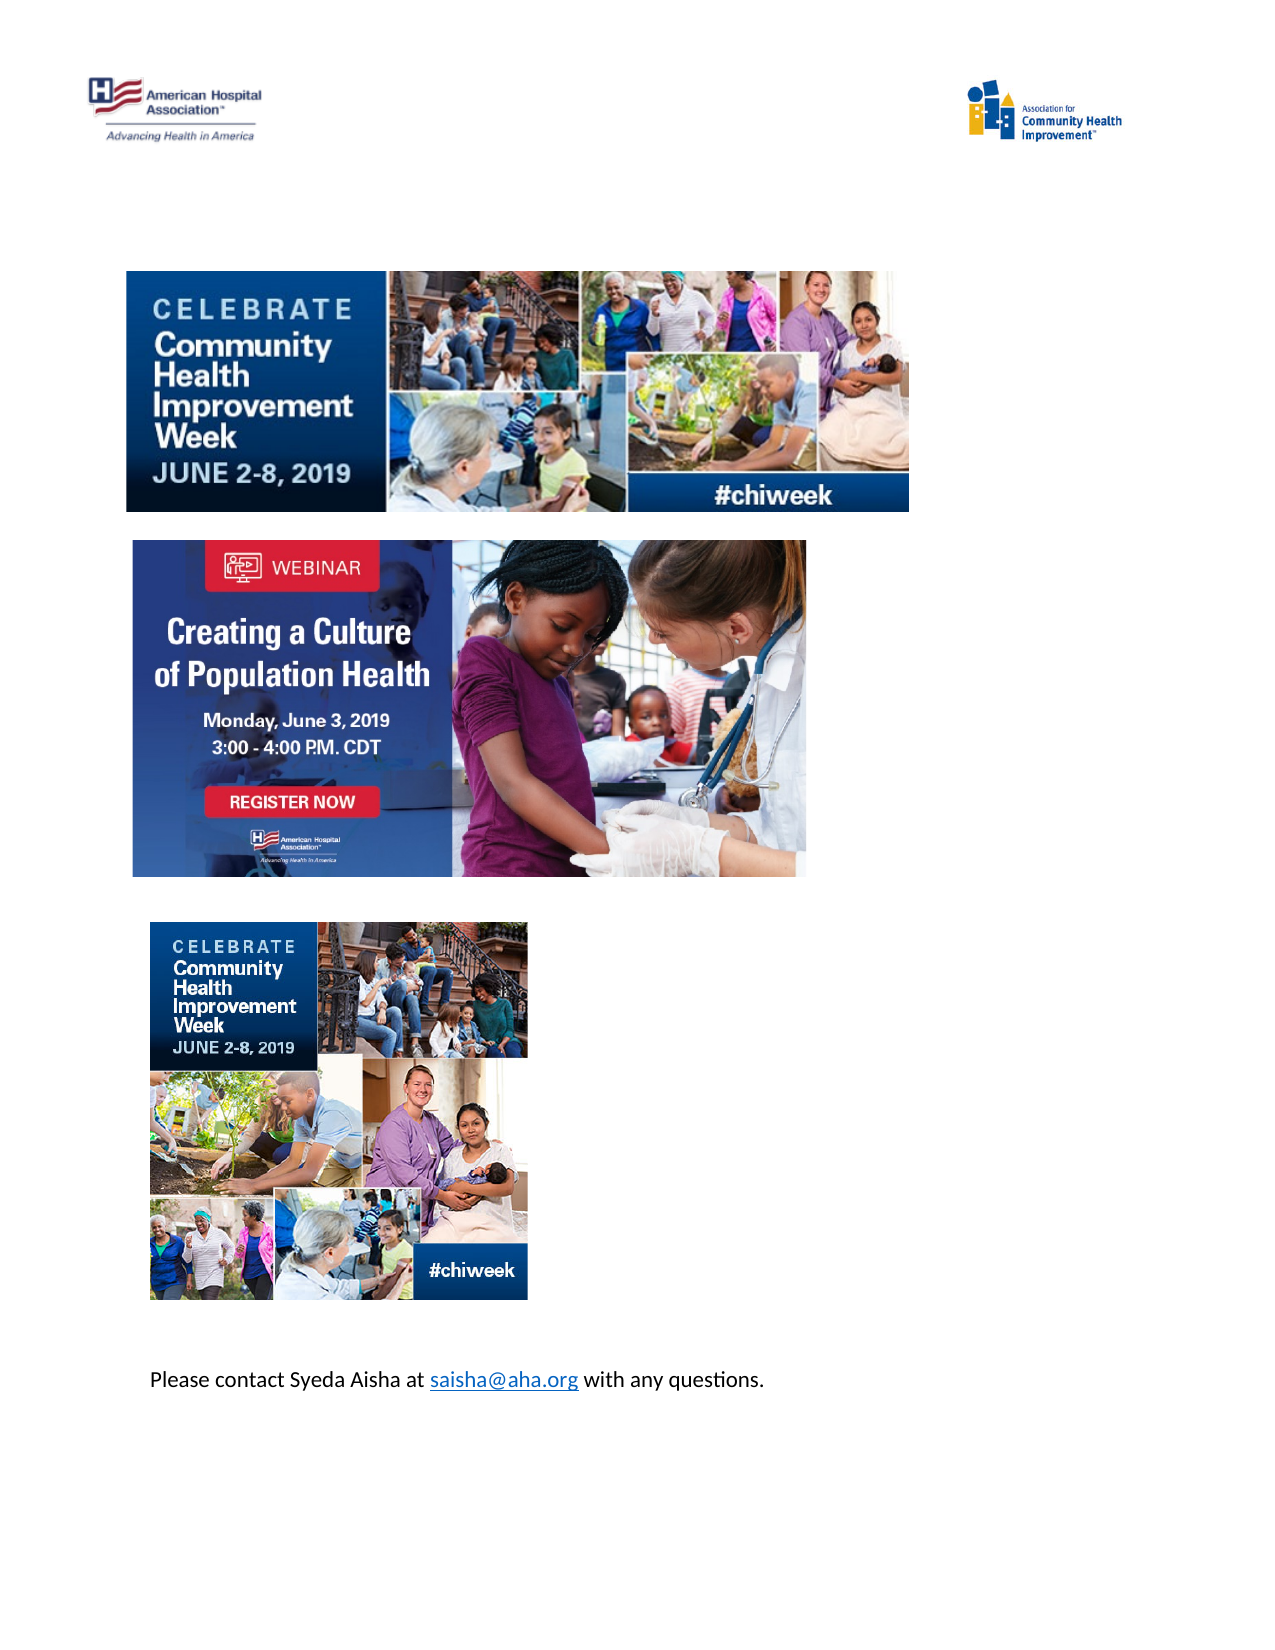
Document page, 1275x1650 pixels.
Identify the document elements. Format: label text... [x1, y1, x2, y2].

picture [126, 271, 909, 512]
picture [150, 922, 528, 1300]
picture [132, 540, 807, 877]
picture [86, 77, 263, 145]
picture [960, 75, 1125, 145]
text Please contact Syeda Aisha at saisha@aha.org with any questions. [150, 1366, 1125, 1394]
